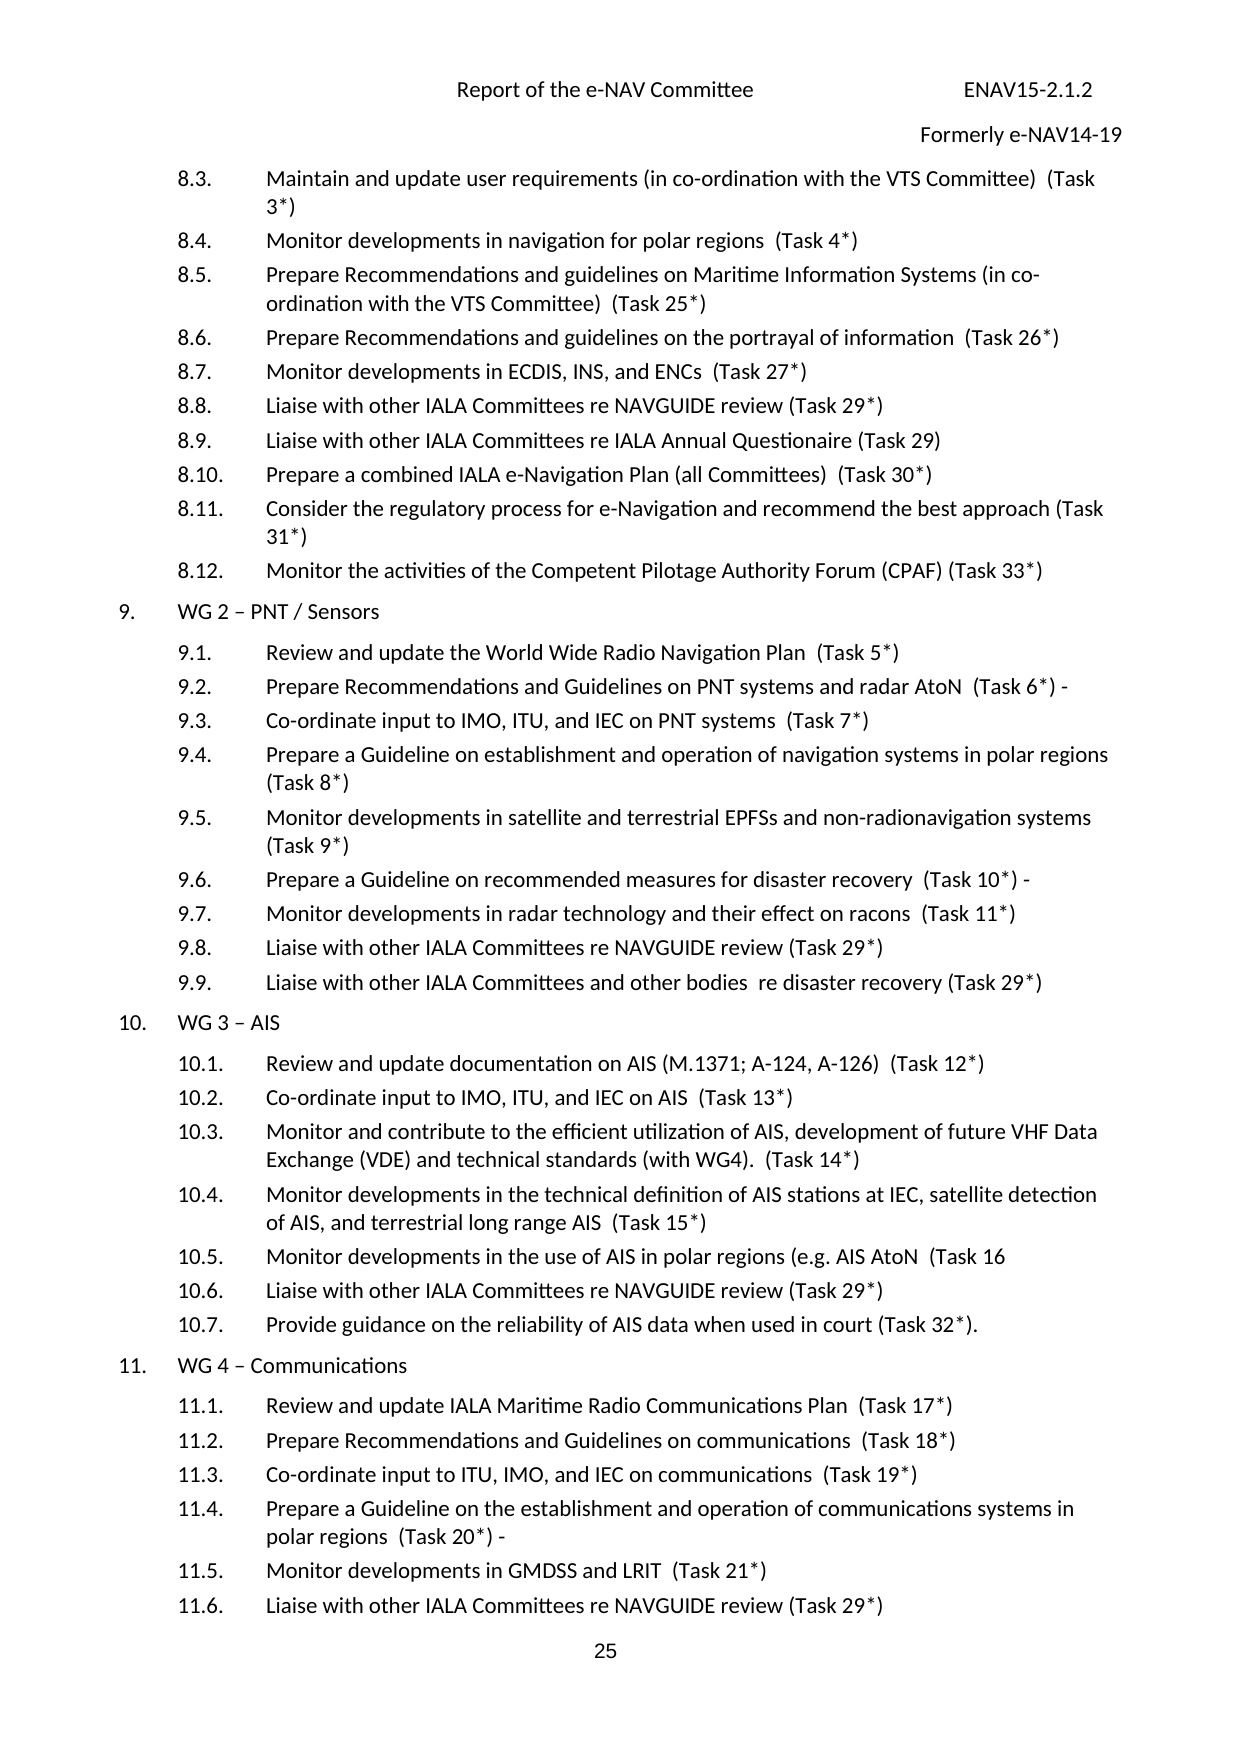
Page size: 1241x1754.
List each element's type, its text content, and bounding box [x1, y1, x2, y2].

text Liaise with other IALA Committees re NAVGUIDE review (Task 29*) [177, 933, 1122, 962]
text Monitor developments in radar technology and their effect on racons (Task 11*) [177, 899, 1122, 927]
text Provide guidance on the reliability of AIS data when used in court (Task 32*). [177, 1311, 1122, 1338]
text Prepare a Guideline on establishment and operation of navigation systems in polar regions (Task 8*) [177, 740, 1122, 796]
text Prepare Recommendations and Guidelines on PNT systems and radar AtoN (Task 6*) - [177, 672, 1122, 700]
text Co-ordinate input to IMO, ITU, and IEC on PNT systems (Task 7*) [177, 706, 1122, 734]
text Liaise with other IALA Committees and other bodies re disaster recovery (Task 29*) [177, 968, 1122, 996]
text Co-ordinate input to ITU, IMO, and IEC on communications (Task 19*) [177, 1460, 1122, 1488]
text Monitor developments in the use of AIS in polar regions (e.g. AIS AtoN (Task 16 [177, 1242, 1122, 1270]
text WG 3 – AIS [118, 1008, 1122, 1036]
text Monitor and contribute to the efficient utilization of AIS, development of future VHF Data Exchange (VDE) and technical standards (with WG4). (Task 14*) [177, 1117, 1122, 1173]
text Consider the regulatory process for e-Navigation and recommend the best approach (Task 31*) [177, 494, 1122, 550]
text Review and update the World Wide Radio Navigation Plan (Task 5*) [177, 638, 1122, 666]
text Liaise with other IALA Committees re NAVGUIDE review (Task 29*) [177, 391, 1122, 419]
text Monitor developments in navigation for polar regions (Task 4*) [177, 226, 1122, 254]
text Prepare Recommendations and guidelines on Maritime Information Systems (in co-ordination with the VTS Committee) (Task 25*) [177, 261, 1122, 317]
text Prepare a combined IALA e-Navigation Plan (all Committees) (Task 30*) [177, 460, 1122, 488]
text Prepare a Guideline on the establishment and operation of communications systems in polar regions (Task 20*) - [177, 1494, 1122, 1550]
text Prepare Recommendations and guidelines on the portrayal of information (Task 26*) [177, 323, 1122, 351]
text Monitor developments in the technical definition of AIS stations at IEC, satellite detection of AIS, and terrestrial long range AIS (Task 15*) [177, 1180, 1122, 1236]
text Prepare Recommendations and Guidelines on communications (Task 18*) [177, 1426, 1122, 1454]
text Monitor developments in ECDIS, INS, and ENCs (Task 27*) [177, 357, 1122, 385]
text Liaise with other IALA Committees re IALA Annual Questionaire (Task 29) [177, 426, 1122, 454]
text WG 4 – Communications [118, 1351, 1122, 1379]
text Monitor developments in satellite and terrestrial EPFSs and non-radionavigation systems (Task 9*) [177, 803, 1122, 859]
text Monitor the activities of the Competent Pilotage Authority Forum (CPAF) (Task 33*) [177, 557, 1122, 584]
text Liaise with other IALA Committees re NAVGUIDE review (Task 29*) [177, 1276, 1122, 1304]
text Prepare a Guideline on recommended measures for disaster recovery (Task 10*) - [177, 865, 1122, 893]
text Review and update IALA Maritime Radio Communications Plan (Task 17*) [177, 1392, 1122, 1419]
text WG 2 – PNT / Sensors [118, 597, 1122, 625]
text Maintain and update user requirements (in co-ordination with the VTS Committee) (Task 3*) [177, 164, 1122, 220]
text Review and update documentation on AIS (M.1371; A-124, A-126) (Task 12*) [177, 1049, 1122, 1077]
text Monitor developments in GMDSS and LRIT (Task 21*) [177, 1557, 1122, 1585]
text Co-ordinate input to IMO, ITU, and IEC on AIS (Task 13*) [177, 1083, 1122, 1111]
text Liaise with other IALA Committees re NAVGUIDE review (Task 29*) [177, 1591, 1122, 1619]
